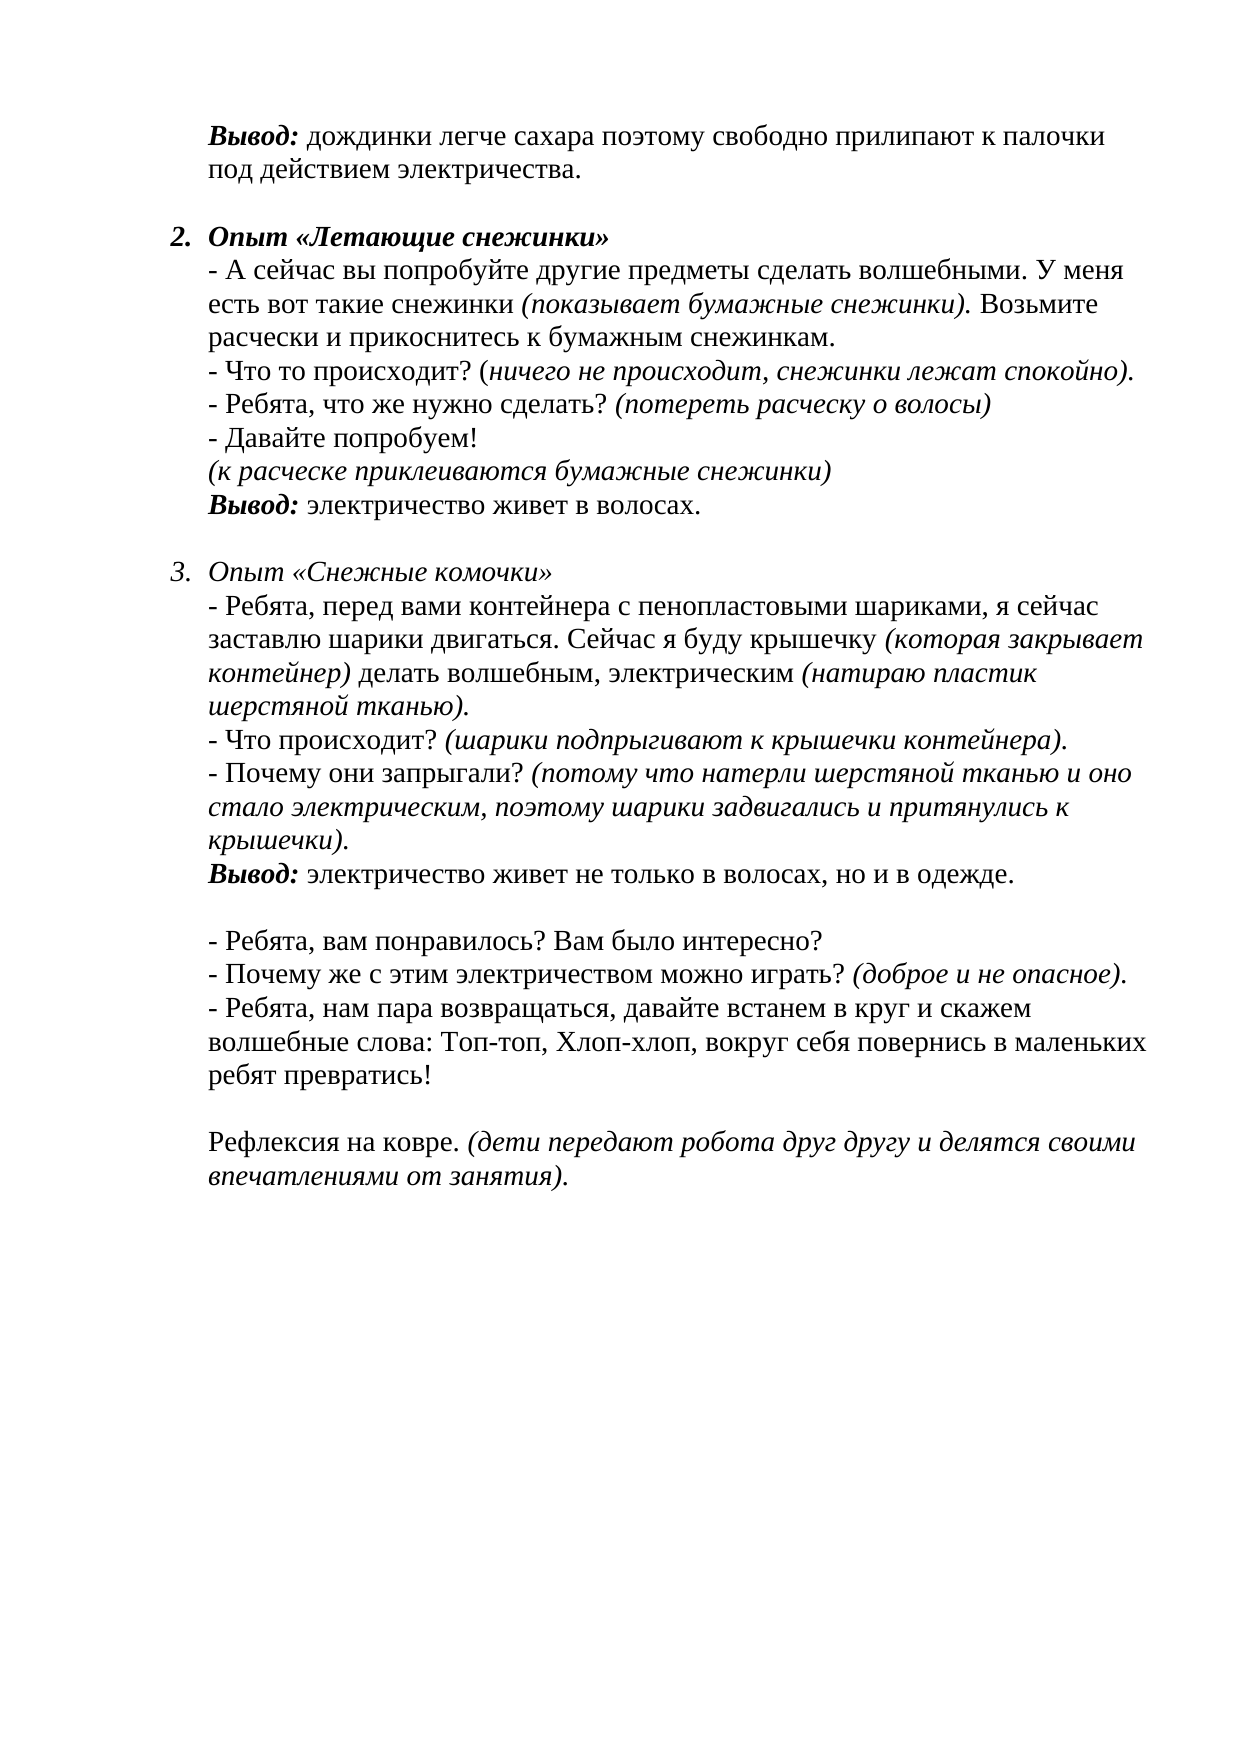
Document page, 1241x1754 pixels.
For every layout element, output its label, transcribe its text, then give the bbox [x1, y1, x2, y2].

text - Ребята, что же нужно сделать? (потереть расческу о волосы) [208, 386, 1152, 420]
text - Ребята, вам понравилось? Вам было интересно? [208, 923, 1152, 957]
text - Ребята, нам пара возвращаться, давайте встанем в круг и скажем волшебные слова: Топ-топ, Хлоп-хлоп, вокруг себя повернись в маленьких ребят превратись! [208, 990, 1152, 1091]
list Опыт «Летающие снежинки» [170, 219, 1152, 252]
text - А сейчас вы попробуйте другие предметы сделать волшебными. У меня есть вот такие снежинки (показывает бумажные снежинки). Возьмите расчески и прикоснитесь к бумажным снежинкам. [208, 252, 1152, 353]
text - Давайте попробуем! [208, 420, 1152, 453]
list Опыт «Снежные комочки» [170, 554, 1152, 588]
text Вывод: электричество живет в волосах. [208, 487, 1152, 521]
text Вывод: дождинки легче сахара поэтому свободно прилипают к палочки под действием электричества. [208, 118, 1152, 185]
text - Что то происходит? (ничего не происходит, снежинки лежат спокойно). [208, 353, 1152, 386]
text Рефлексия на ковре. (дети передают робота друг другу и делятся своими впечатлениями от занятия). [208, 1124, 1152, 1191]
text (к расческе приклеиваются бумажные снежинки) [208, 453, 1152, 487]
text - Ребята, перед вами контейнера с пенопластовыми шариками, я сейчас заставлю шарики двигаться. Сейчас я буду крышечку (которая закрывает контейнер) делать волшебным, электрическим (натираю пластик шерстяной тканью). [208, 588, 1152, 722]
text - Почему же с этим электричеством можно играть? (доброе и не опасное). [208, 957, 1152, 990]
text - Почему они запрыгали? (потому что натерли шерстяной тканью и оно стало электрическим, поэтому шарики задвигались и притянулись к крышечки). [208, 755, 1152, 856]
text Вывод: электричество живет не только в волосах, но и в одежде. [208, 856, 1152, 889]
text - Что происходит? (шарики подпрыгивают к крышечки контейнера). [208, 722, 1152, 755]
